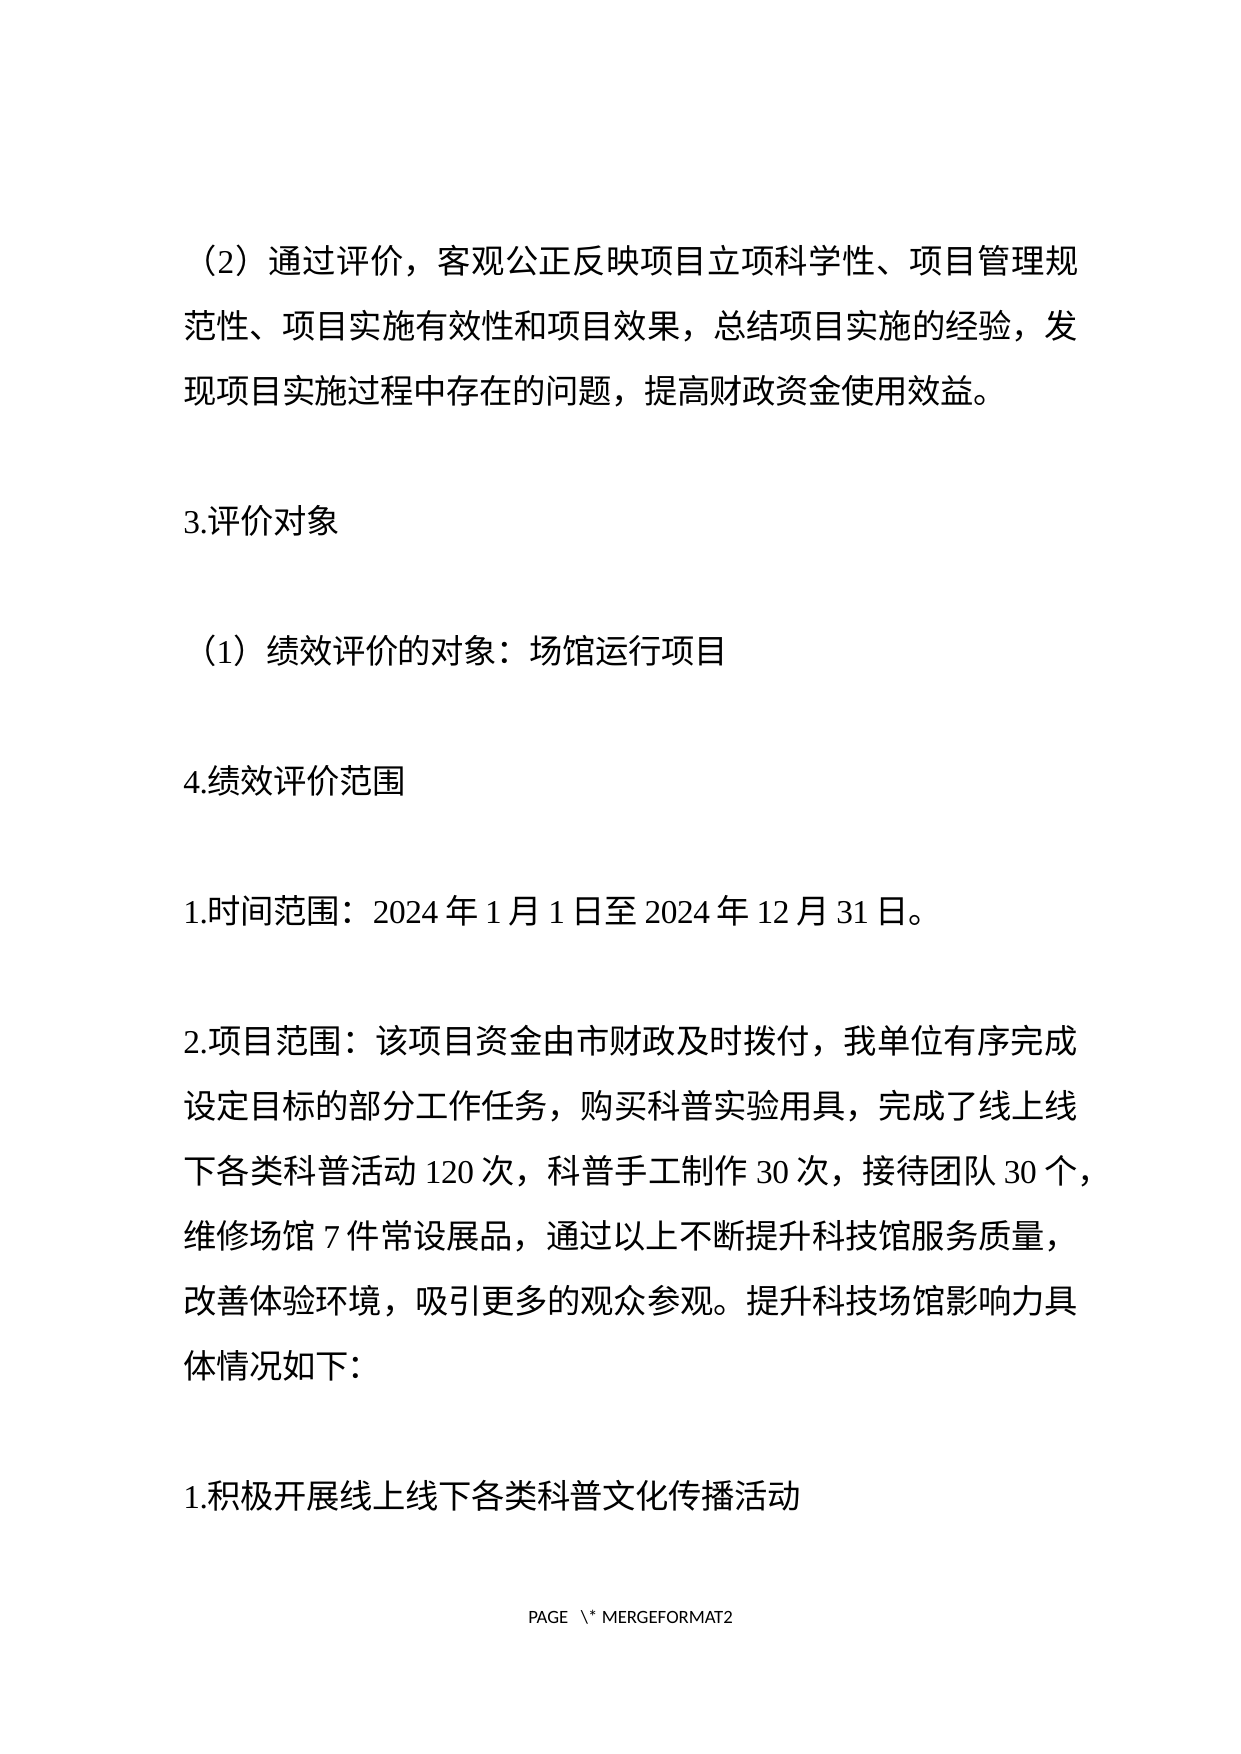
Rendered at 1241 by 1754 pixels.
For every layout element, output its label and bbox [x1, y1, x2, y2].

text [183, 162, 1078, 1527]
